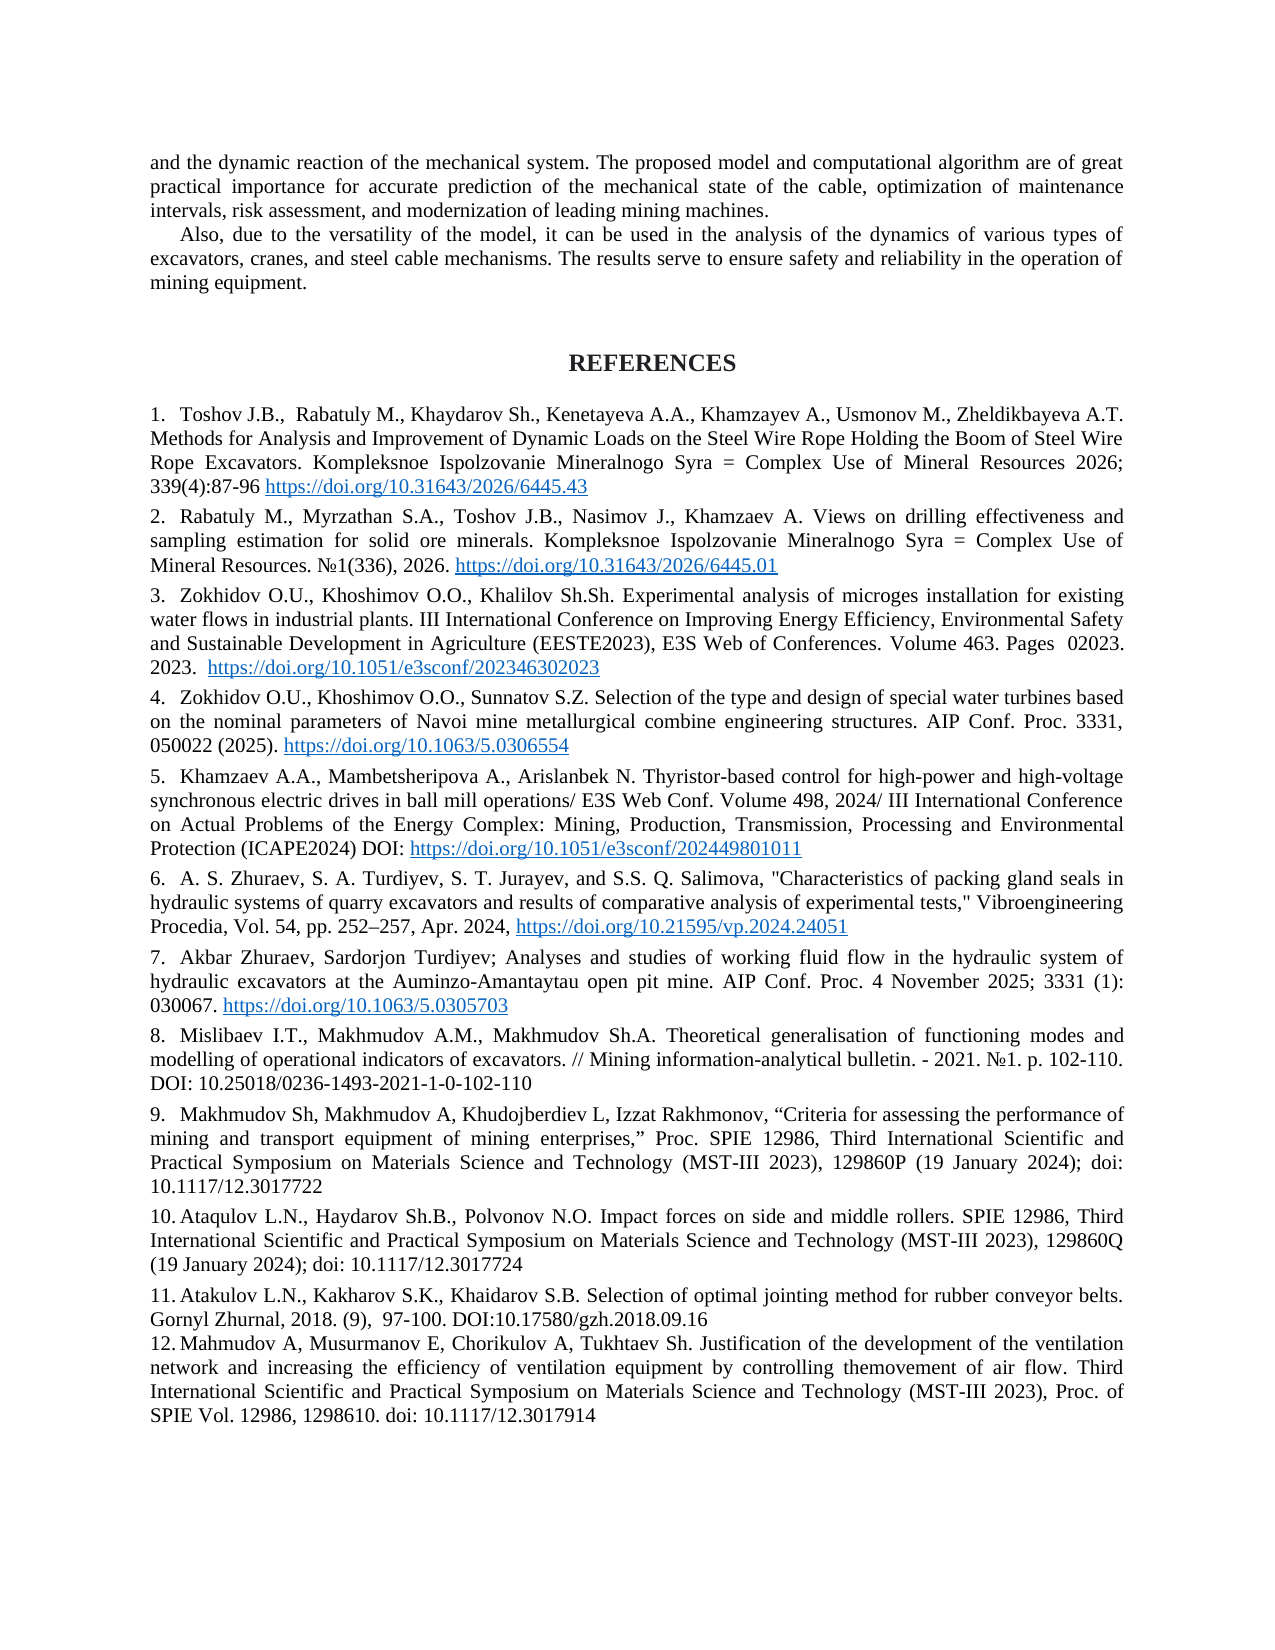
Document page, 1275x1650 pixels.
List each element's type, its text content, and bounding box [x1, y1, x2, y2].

list Rabatuly M., Myrzathan S.A., Toshov J.B., Nasimov J., Khamzaev A. Views on drilling effectiveness and sampling estimation for solid ore minerals. Kompleksnoe Ispolzovanie Mineralnogo Syra = Complex Use of Mineral Resources. №1(336), 2026. https://doi.org/10.31643/2026/6445.01 [150, 504, 1125, 577]
list Zokhidov O.U., Khoshimov O.O., Sunnatov S.Z. Selection of the type and design of special water turbines based on the nominal parameters of Navoi mine metallurgical combine engineering structures. AIP Conf. Proc. 3331, 050022 (2025). https://doi.org/10.1063/5.0306554 [150, 685, 1125, 757]
list Atakulov L.N., Kakharov S.K., Khaidarov S.B. Selection of optimal jointing method for rubber conveyor belts. Gornyl Zhurnal, 2018. (9), 97-100. DOI:10.17580/gzh.2018.09.16 [150, 1282, 1125, 1331]
list A. S. Zhuraev, S. A. Turdiyev, S. T. Jurayev, and S.S. Q. Salimova, "Characteristics of packing gland seals in hydraulic systems of quarry excavators and results of comparative analysis of experimental tests," Vibroengineering Procedia, Vol. 54, pp. 252–257, Apr. 2024, https://doi.org/10.21595/vp.2024.24051 [150, 866, 1125, 938]
list Mahmudov A, Musurmanov E, Chorikulov A, Tukhtaev Sh. Justification of the development of the ventilation network and increasing the efficiency of ventilation equipment by controlling themovement of air flow. Third International Scientific and Practical Symposium on Materials Science and Technology (MST-III 2023), Proc. of SPIE Vol. 12986, 1298610. doi: 10.1117/12.3017914 [150, 1331, 1125, 1427]
list Akbar Zhuraev, Sardorjon Turdiyev; Analyses and studies of working fluid flow in the hydraulic system of hydraulic excavators at the Auminzo-Amantaytau open pit mine. AIP Conf. Proc. 4 November 2025; 3331 (1): 030067. https://doi.org/10.1063/5.0305703 [150, 945, 1125, 1017]
text REFERENCES [150, 348, 1125, 377]
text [150, 150, 1125, 222]
list Makhmudov Sh, Makhmudov A, Khudojberdiev L, Izzat Rakhmonov, “Criteria for assessing the performance of mining and transport equipment of mining enterprises,” Proc. SPIE 12986, Third International Scientific and Practical Symposium on Materials Science and Technology (MST-III 2023), 129860P (19 January 2024); doi: 10.1117/12.3017722 [150, 1102, 1125, 1198]
list Mislibaev I.T., Makhmudov A.M., Makhmudov Sh.A. Theoretical generalisation of functioning modes and modelling of operational indicators of excavators. // Mining information-analytical bulletin. - 2021. №1. p. 102-110. DOI: 10.25018/0236-1493-2021-1-0-102-110 [150, 1023, 1125, 1095]
list Khamzaev A.A., Mambetsheripova A., Arislanbek N. Thyristor-based control for high-power and high-voltage synchronous electric drives in ball mill operations/ E3S Web Conf. Volume 498, 2024/ III International Conference on Actual Problems of the Energy Complex: Mining, Production, Transmission, Processing and Environmental Protection (ICAPE2024) DOI: https://doi.org/10.1051/e3sconf/202449801011 [150, 764, 1125, 860]
list Ataqulov L.N., Haydarov Sh.B., Polvonov N.O. Impact forces on side and middle rollers. SPIE 12986, Third International Scientific and Practical Symposium on Materials Science and Technology (MST-III 2023), 129860Q (19 January 2024); doi: 10.1117/12.3017724 [150, 1204, 1125, 1276]
list Zokhidov O.U., Khoshimov O.O., Khalilov Sh.Sh. Experimental analysis of microges installation for existing water flows in industrial plants. III International Conference on Improving Energy Efficiency, Environmental Safety and Sustainable Development in Agriculture (EESTE2023), E3S Web of Conferences. Volume 463. Pages 02023. 2023. https://doi.org/10.1051/e3sconf/202346302023 [150, 583, 1125, 679]
list Toshov J.B., Rabatuly M., Khaydarov Sh., Kenetayeva A.A., Khamzayev A., Usmonov M., Zheldikbayeva A.T. Methods for Analysis and Improvement of Dynamic Loads on the Steel Wire Rope Holding the Boom of Steel Wire Rope Excavators. Kompleksnoe Ispolzovanie Mineralnogo Syra = Complex Use of Mineral Resources 2026; 339(4):87-96 https://doi.org/10.31643/2026/6445.43 [150, 402, 1125, 498]
text Also, due to the versatility of the model, it can be used in the analysis of the dynamics of various types of excavators, cranes, and steel cable mechanisms. The results serve to ensure safety and reliability in the operation of mining equipment. [150, 222, 1125, 294]
